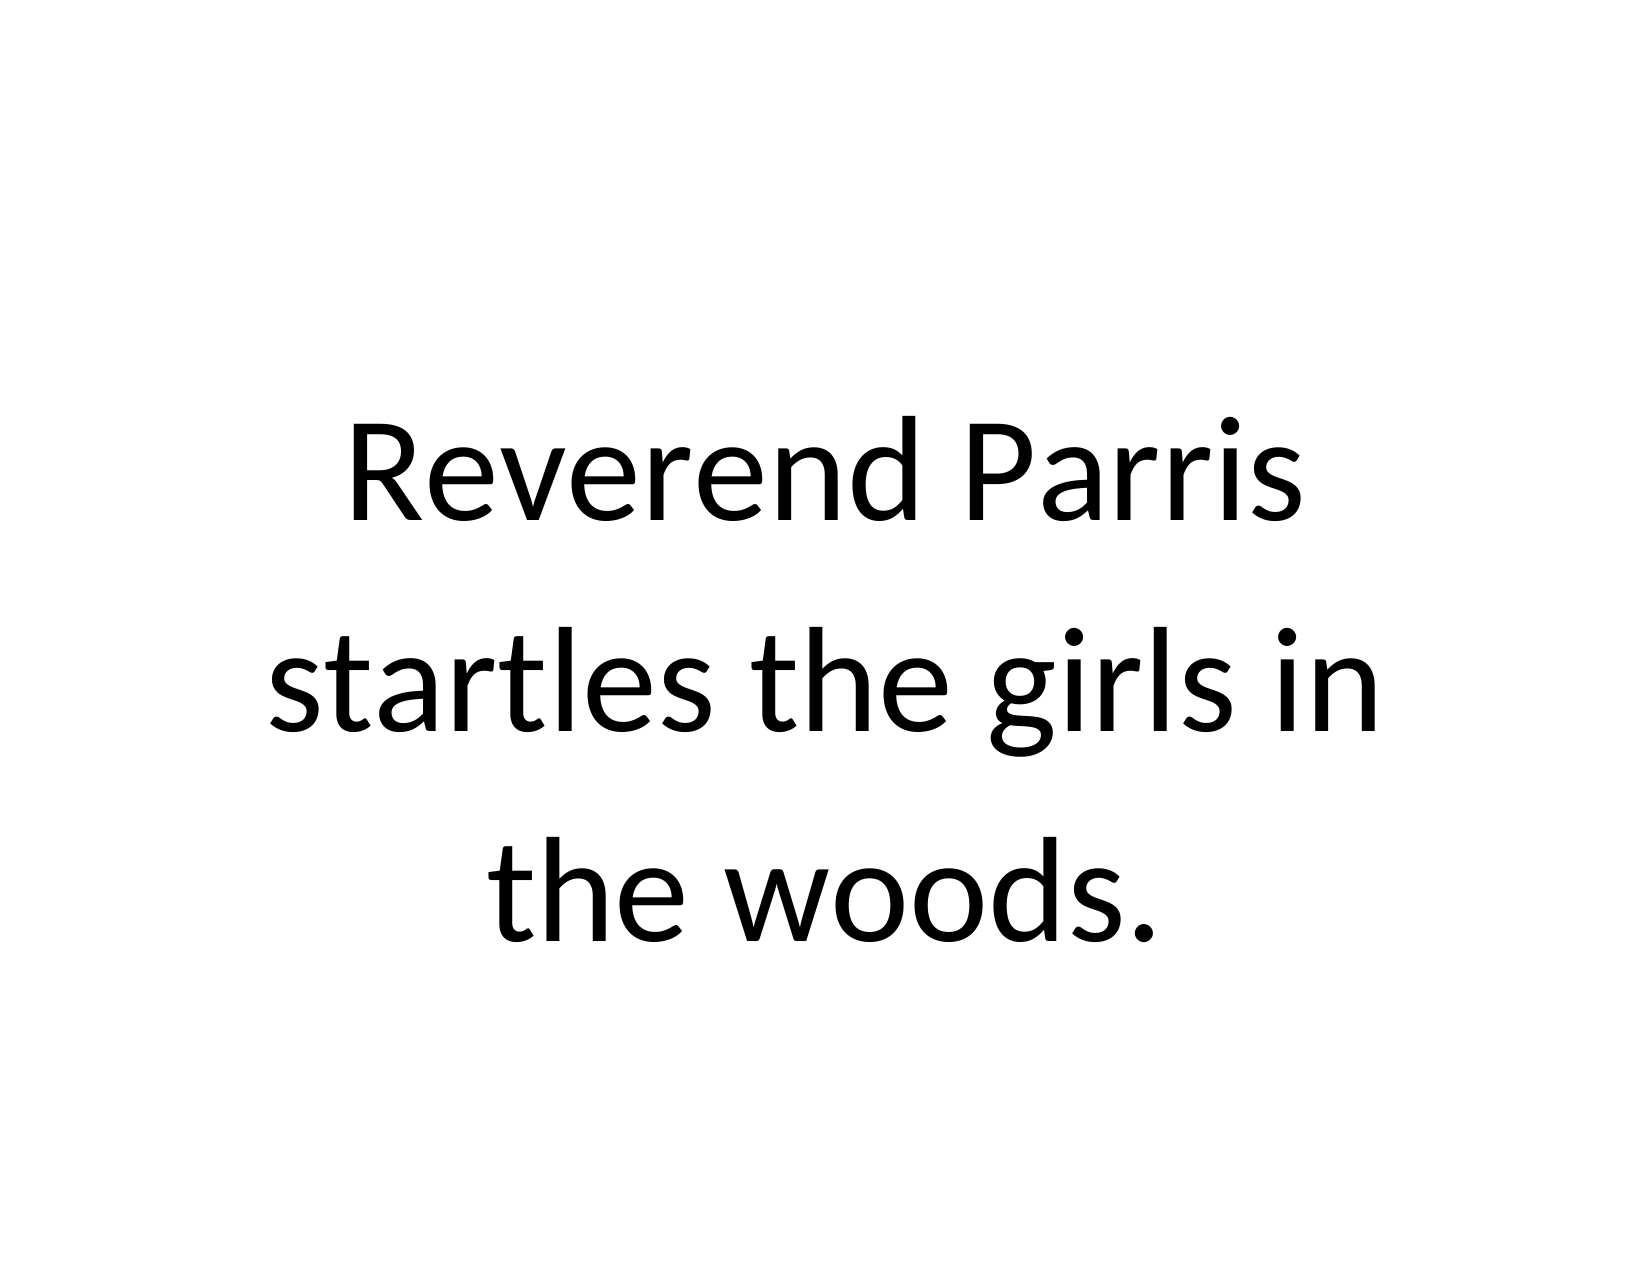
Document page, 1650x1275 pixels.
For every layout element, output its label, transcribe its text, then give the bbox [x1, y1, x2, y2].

text Reverend Parris startles the girls in the woods. [150, 375, 1500, 979]
